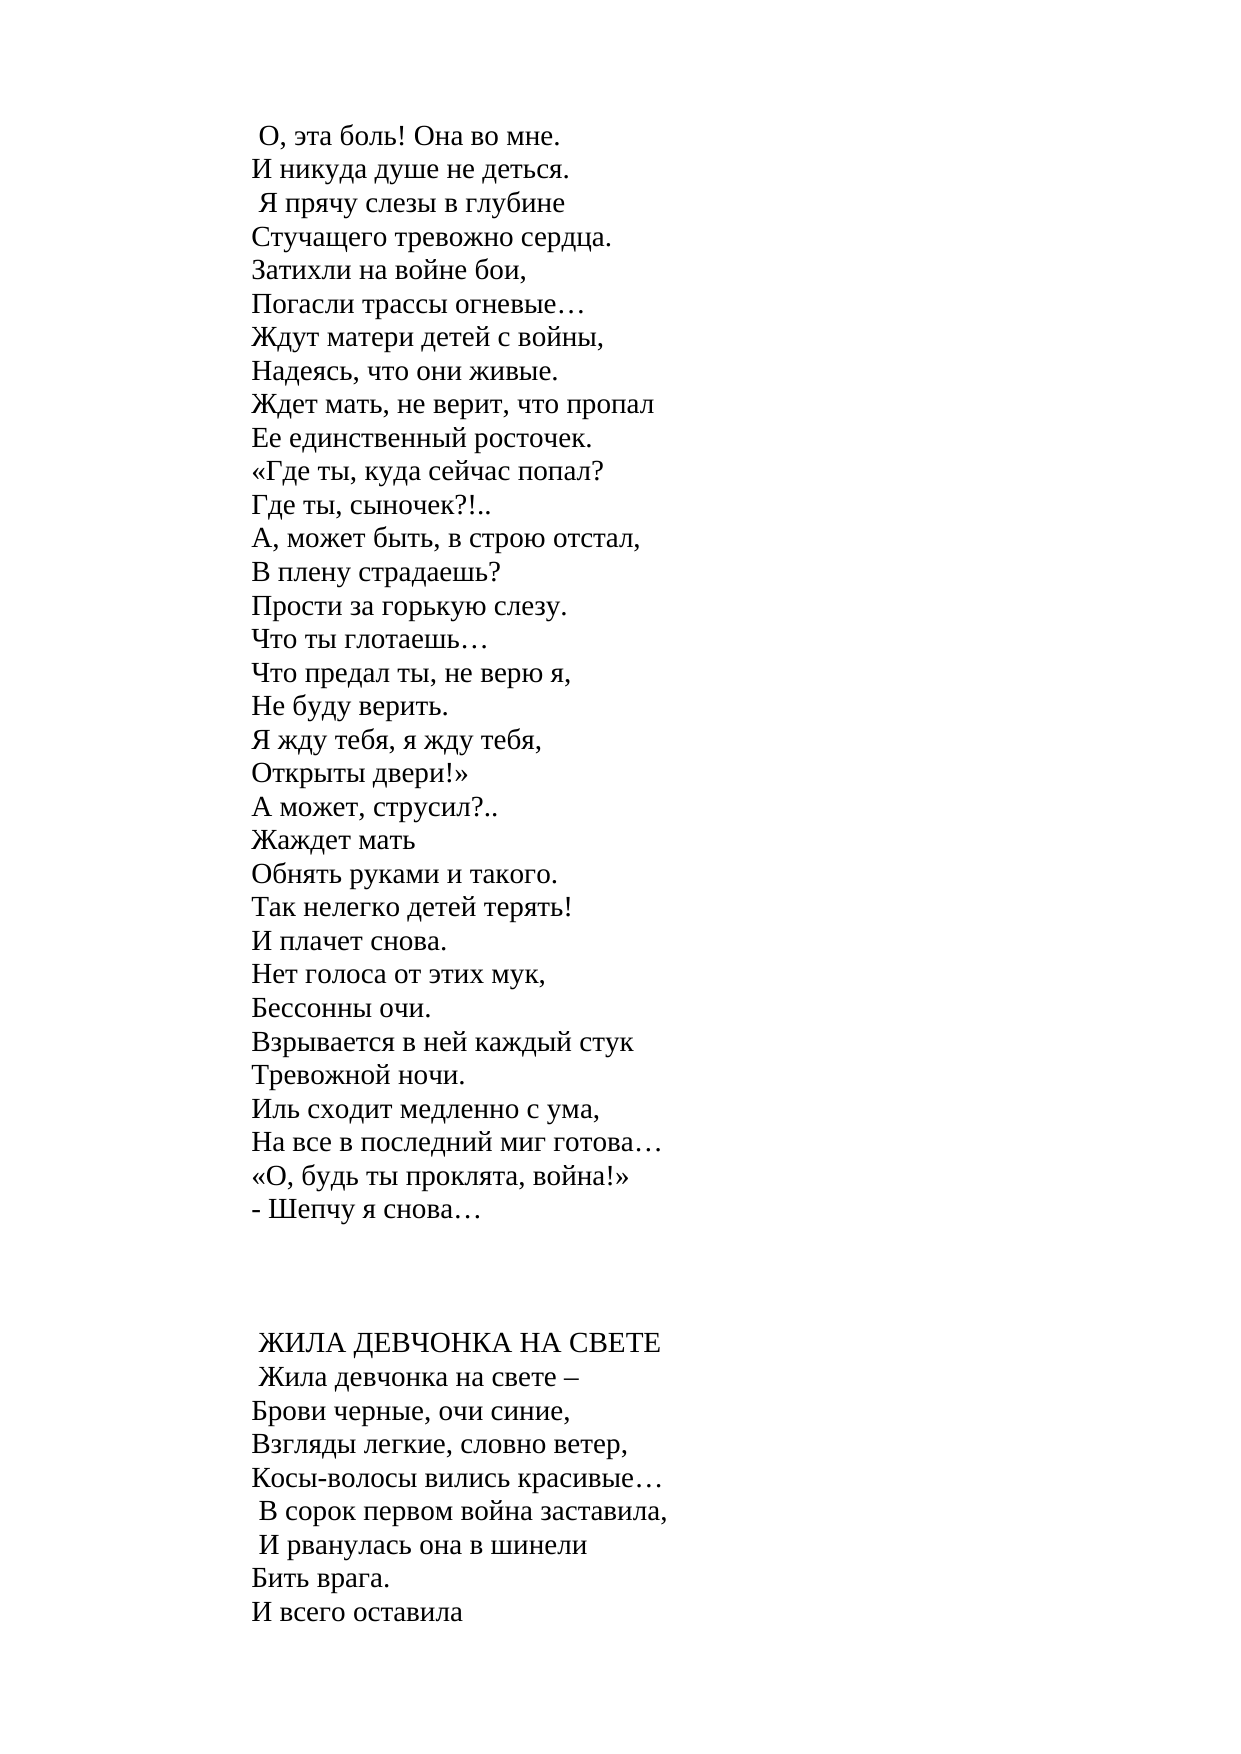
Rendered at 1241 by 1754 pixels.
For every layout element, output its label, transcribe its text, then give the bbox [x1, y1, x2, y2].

text «О, будь ты проклята, война!» [177, 1158, 1152, 1191]
text Надеясь, что они живые. [177, 353, 1152, 386]
text Нет голоса от этих мук, [177, 957, 1152, 990]
text ЖИЛА ДЕВЧОНКА НА СВЕТЕ [177, 1326, 1152, 1359]
text Что ты глотаешь… [177, 621, 1152, 655]
text Иль сходит медленно с ума, [177, 1091, 1152, 1124]
text Жила девчонка на свете – [177, 1359, 1152, 1393]
text Прости за горькую слезу. [177, 588, 1152, 621]
text Открыты двери!» [177, 755, 1152, 789]
text И рванулась она в шинели [177, 1527, 1152, 1560]
text Брови черные, очи синие, [177, 1393, 1152, 1426]
text В плену страдаешь? [177, 554, 1152, 588]
text О, эта боль! Она во мне. [177, 118, 1152, 152]
text И плачет снова. [177, 923, 1152, 957]
text Погасли трассы огневые… [177, 286, 1152, 319]
text Бессонны очи. [177, 990, 1152, 1024]
text А, может быть, в строю отстал, [177, 521, 1152, 554]
text Ее единственный росточек. [177, 420, 1152, 453]
text Взрывается в ней каждый стук [177, 1024, 1152, 1057]
text Ждет мать, не верит, что пропал [177, 386, 1152, 420]
text И всего оставила [177, 1594, 1152, 1627]
text Я прячу слезы в глубине [177, 185, 1152, 219]
text Что предал ты, не верю я, [177, 655, 1152, 688]
text Косы-волосы вились красивые… [177, 1460, 1152, 1493]
text Не буду верить. [177, 688, 1152, 722]
text Так нелегко детей терять! [177, 889, 1152, 923]
text Я жду тебя, я жду тебя, [177, 722, 1152, 755]
text И никуда душе не деться. [177, 152, 1152, 185]
text Жаждет мать [177, 822, 1152, 856]
text Бить врага. [177, 1560, 1152, 1594]
text - Шепчу я снова… [177, 1191, 1152, 1225]
text В сорок первом война заставила, [177, 1493, 1152, 1527]
text На все в последний миг готова… [177, 1124, 1152, 1158]
text Ждут матери детей с войны, [177, 319, 1152, 353]
text Где ты, сыночек?!.. [177, 487, 1152, 521]
text А может, струсил?.. [177, 789, 1152, 822]
text «Где ты, куда сейчас попал? [177, 453, 1152, 487]
text Взгляды легкие, словно ветер, [177, 1426, 1152, 1460]
text Обнять руками и такого. [177, 856, 1152, 889]
text Стучащего тревожно сердца. [177, 219, 1152, 252]
text Затихли на войне бои, [177, 252, 1152, 286]
text Тревожной ночи. [177, 1057, 1152, 1091]
